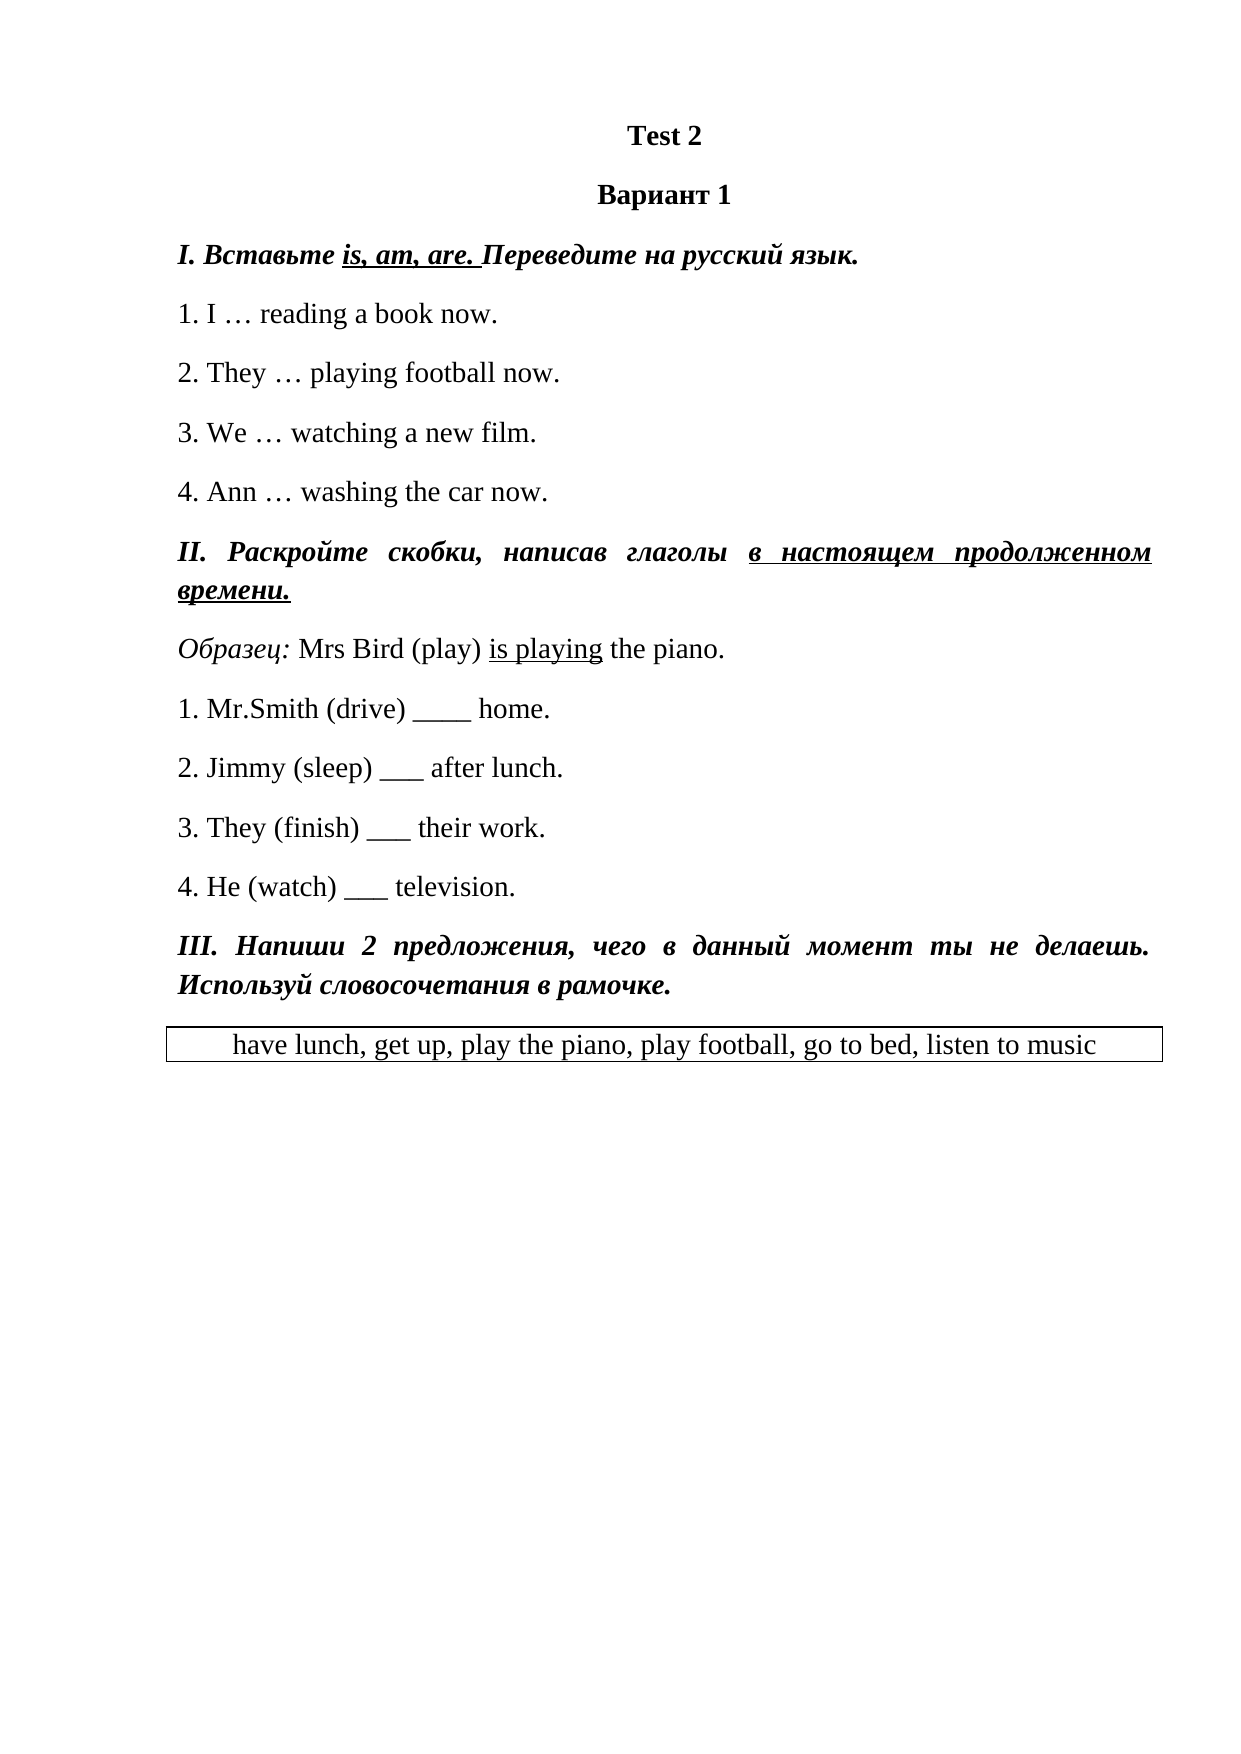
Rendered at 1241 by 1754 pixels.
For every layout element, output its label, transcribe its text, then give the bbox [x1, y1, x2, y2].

text Test 2 [177, 118, 1152, 152]
text Вариант 1 [177, 177, 1152, 211]
text 4. Ann … washing the car now. [177, 474, 1152, 508]
text Образец: Mrs Bird (play) is playing the piano. [177, 632, 1152, 665]
text II. Раскройте скобки, написав глаголы в настоящем продолженном времени. [177, 534, 1152, 606]
text 2. Jimmy (sleep) ___ after lunch. [177, 750, 1152, 784]
text 3. They (finish) ___ their work. [177, 810, 1152, 843]
text 1. Mr.Smith (drive) ____ home. [177, 691, 1152, 724]
text 3. We … watching a new film. [177, 415, 1152, 448]
table_header have lunch, get up, play the piano, play football, go to bed, listen to music [167, 1028, 1162, 1061]
text III. Напиши 2 предложения, чего в данный момент ты не делаешь. Используй словосочетания в рамочке. [177, 928, 1152, 1001]
text I. Вставьте is, am, are. Переведите на русский язык. [177, 237, 1152, 270]
text 2. They … playing football now. [177, 356, 1152, 389]
text 1. I … reading a book now. [177, 296, 1152, 330]
text 4. He (watch) ___ television. [177, 869, 1152, 903]
